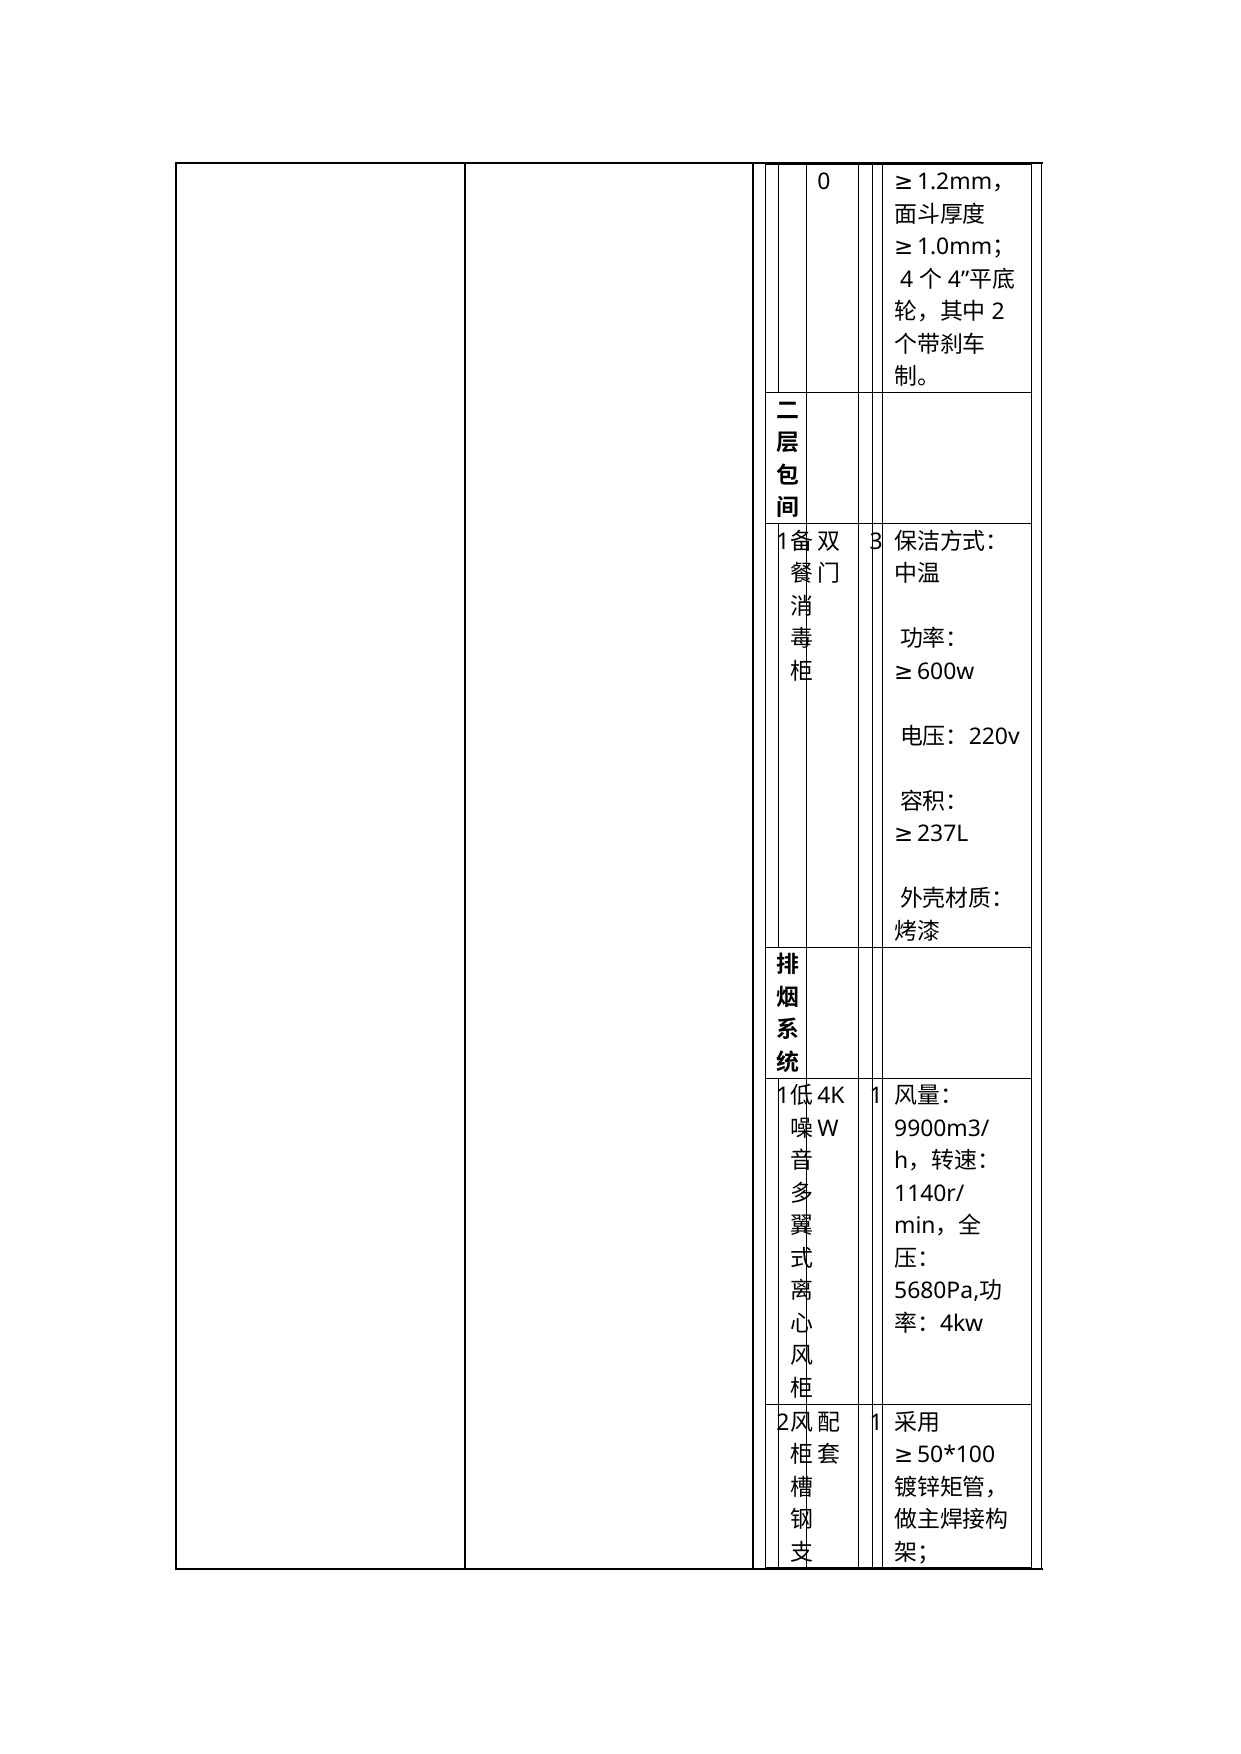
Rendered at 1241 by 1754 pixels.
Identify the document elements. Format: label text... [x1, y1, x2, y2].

table_cell [859, 524, 872, 947]
table_cell [807, 948, 858, 1078]
table_cell [766, 1405, 778, 1567]
table_cell [766, 393, 806, 523]
table_cell [1032, 164, 1041, 1568]
table_cell [883, 1079, 1031, 1404]
table_cell [883, 524, 1031, 947]
table_cell [779, 1079, 806, 1404]
table_cell [859, 948, 872, 1078]
table_cell [779, 165, 806, 392]
table_cell [883, 948, 1031, 1078]
table_cell [873, 393, 882, 523]
table_cell [873, 1405, 882, 1567]
table_cell [779, 524, 806, 947]
table_cell [779, 1405, 806, 1567]
table_cell [797, 1551, 806, 1557]
table_cell [873, 948, 882, 1078]
table_cell [859, 393, 872, 523]
table_cell [883, 393, 1031, 523]
table_cell [807, 393, 858, 523]
table_cell [766, 165, 778, 392]
table_cell [766, 948, 806, 1078]
table_cell [779, 1415, 785, 1426]
table_cell [859, 1405, 872, 1567]
table_cell [859, 165, 872, 392]
table_cell [807, 524, 858, 947]
table_cell [766, 524, 778, 947]
table_cell [859, 1079, 872, 1404]
table_cell [873, 165, 882, 392]
table_cell [766, 1079, 778, 1404]
table_cell 1 [177, 164, 464, 1568]
table_cell ▲ [466, 164, 752, 1568]
table_cell [883, 165, 1031, 392]
table_cell [873, 524, 882, 947]
table_cell [873, 541, 879, 548]
table_cell [807, 165, 858, 392]
table_cell [807, 1405, 858, 1567]
table_cell [807, 1079, 858, 1404]
table_cell [873, 1079, 882, 1404]
table_cell [883, 1405, 1031, 1567]
table_cell [754, 164, 765, 1568]
